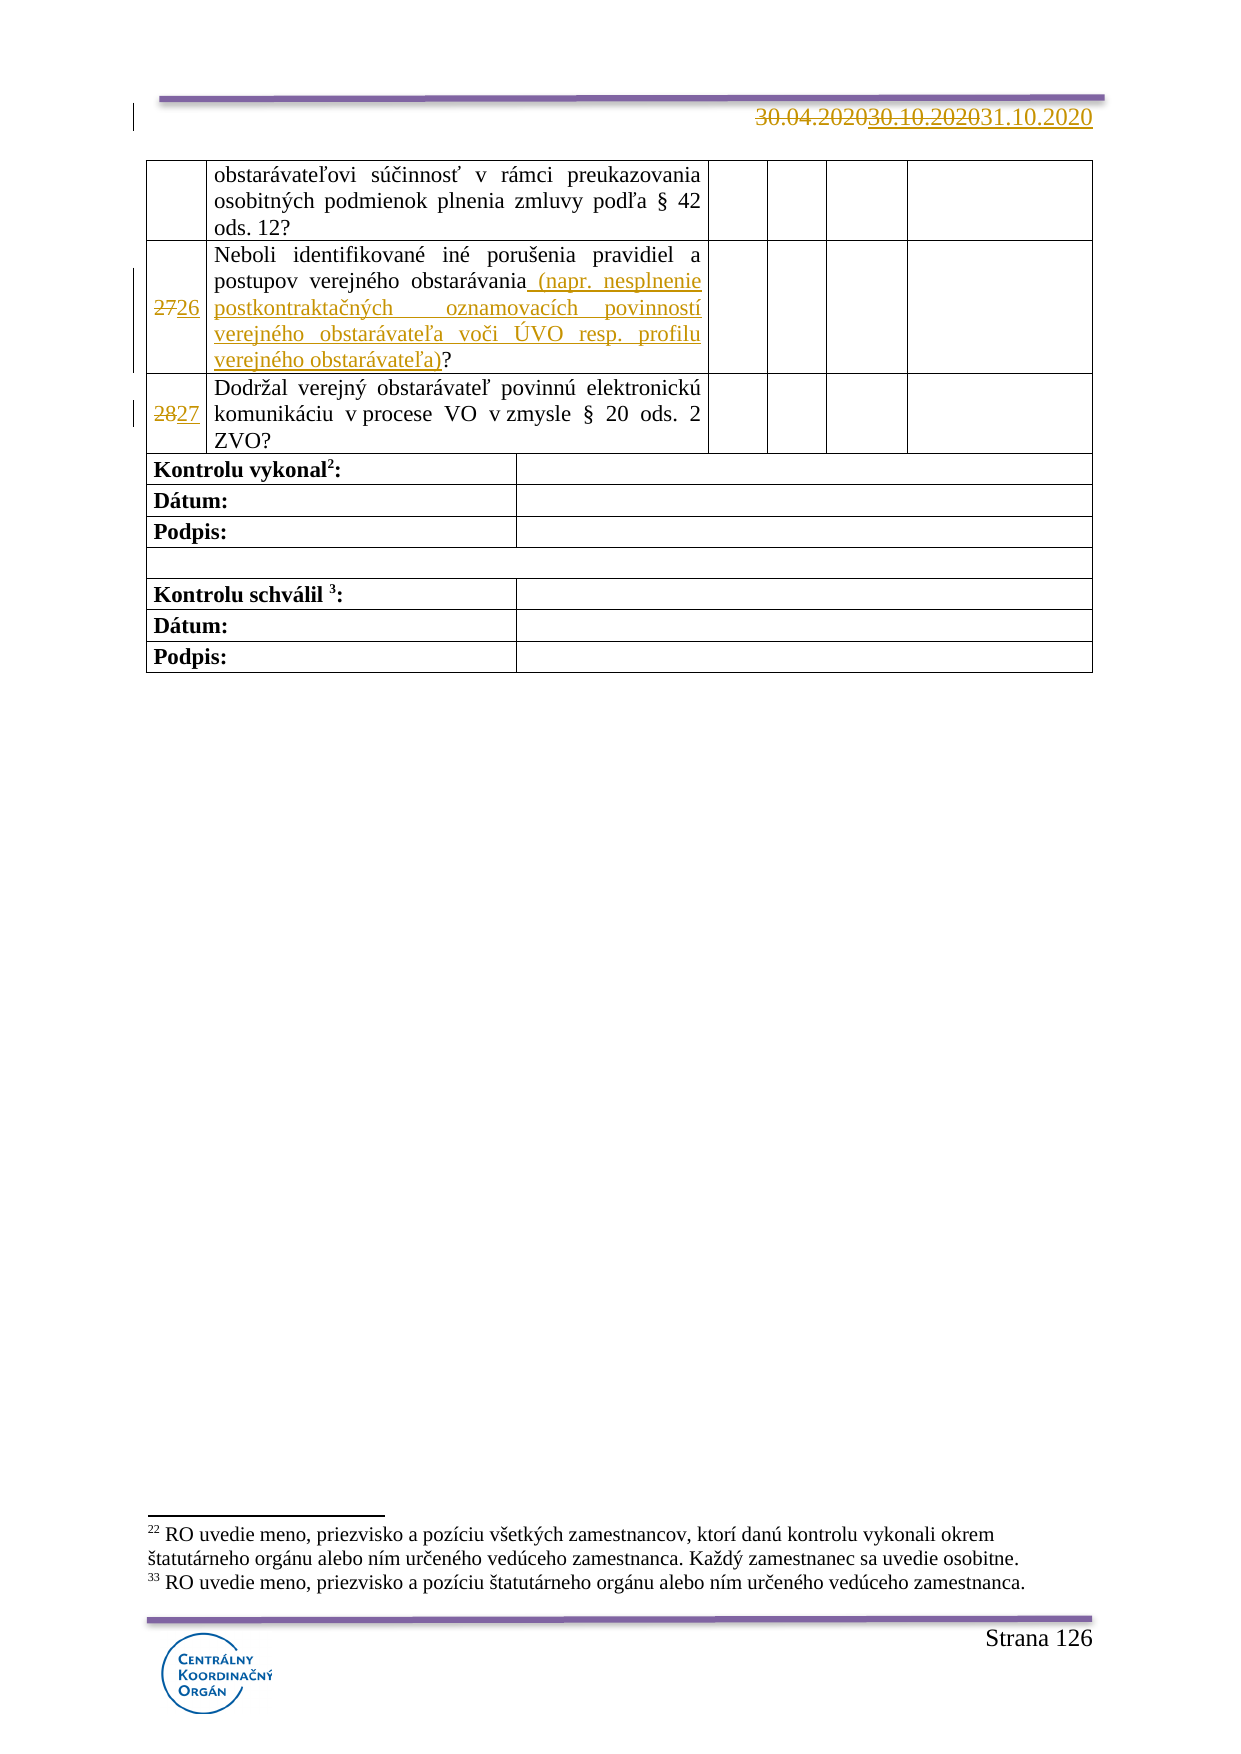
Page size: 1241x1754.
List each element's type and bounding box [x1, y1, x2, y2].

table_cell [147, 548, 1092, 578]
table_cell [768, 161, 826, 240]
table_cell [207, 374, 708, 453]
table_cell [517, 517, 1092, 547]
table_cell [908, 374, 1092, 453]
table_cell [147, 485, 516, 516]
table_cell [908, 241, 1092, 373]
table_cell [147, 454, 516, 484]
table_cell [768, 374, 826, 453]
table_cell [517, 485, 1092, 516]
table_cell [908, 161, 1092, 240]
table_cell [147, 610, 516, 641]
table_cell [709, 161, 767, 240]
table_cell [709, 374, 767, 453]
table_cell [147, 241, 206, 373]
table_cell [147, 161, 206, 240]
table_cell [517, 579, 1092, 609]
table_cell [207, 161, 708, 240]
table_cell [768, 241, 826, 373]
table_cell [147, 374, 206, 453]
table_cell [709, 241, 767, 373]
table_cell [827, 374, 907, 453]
picture [159, 1631, 272, 1713]
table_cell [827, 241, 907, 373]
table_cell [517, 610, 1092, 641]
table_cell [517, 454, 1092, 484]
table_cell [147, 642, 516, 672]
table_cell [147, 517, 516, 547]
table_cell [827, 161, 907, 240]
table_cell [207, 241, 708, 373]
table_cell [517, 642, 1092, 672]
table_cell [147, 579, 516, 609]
